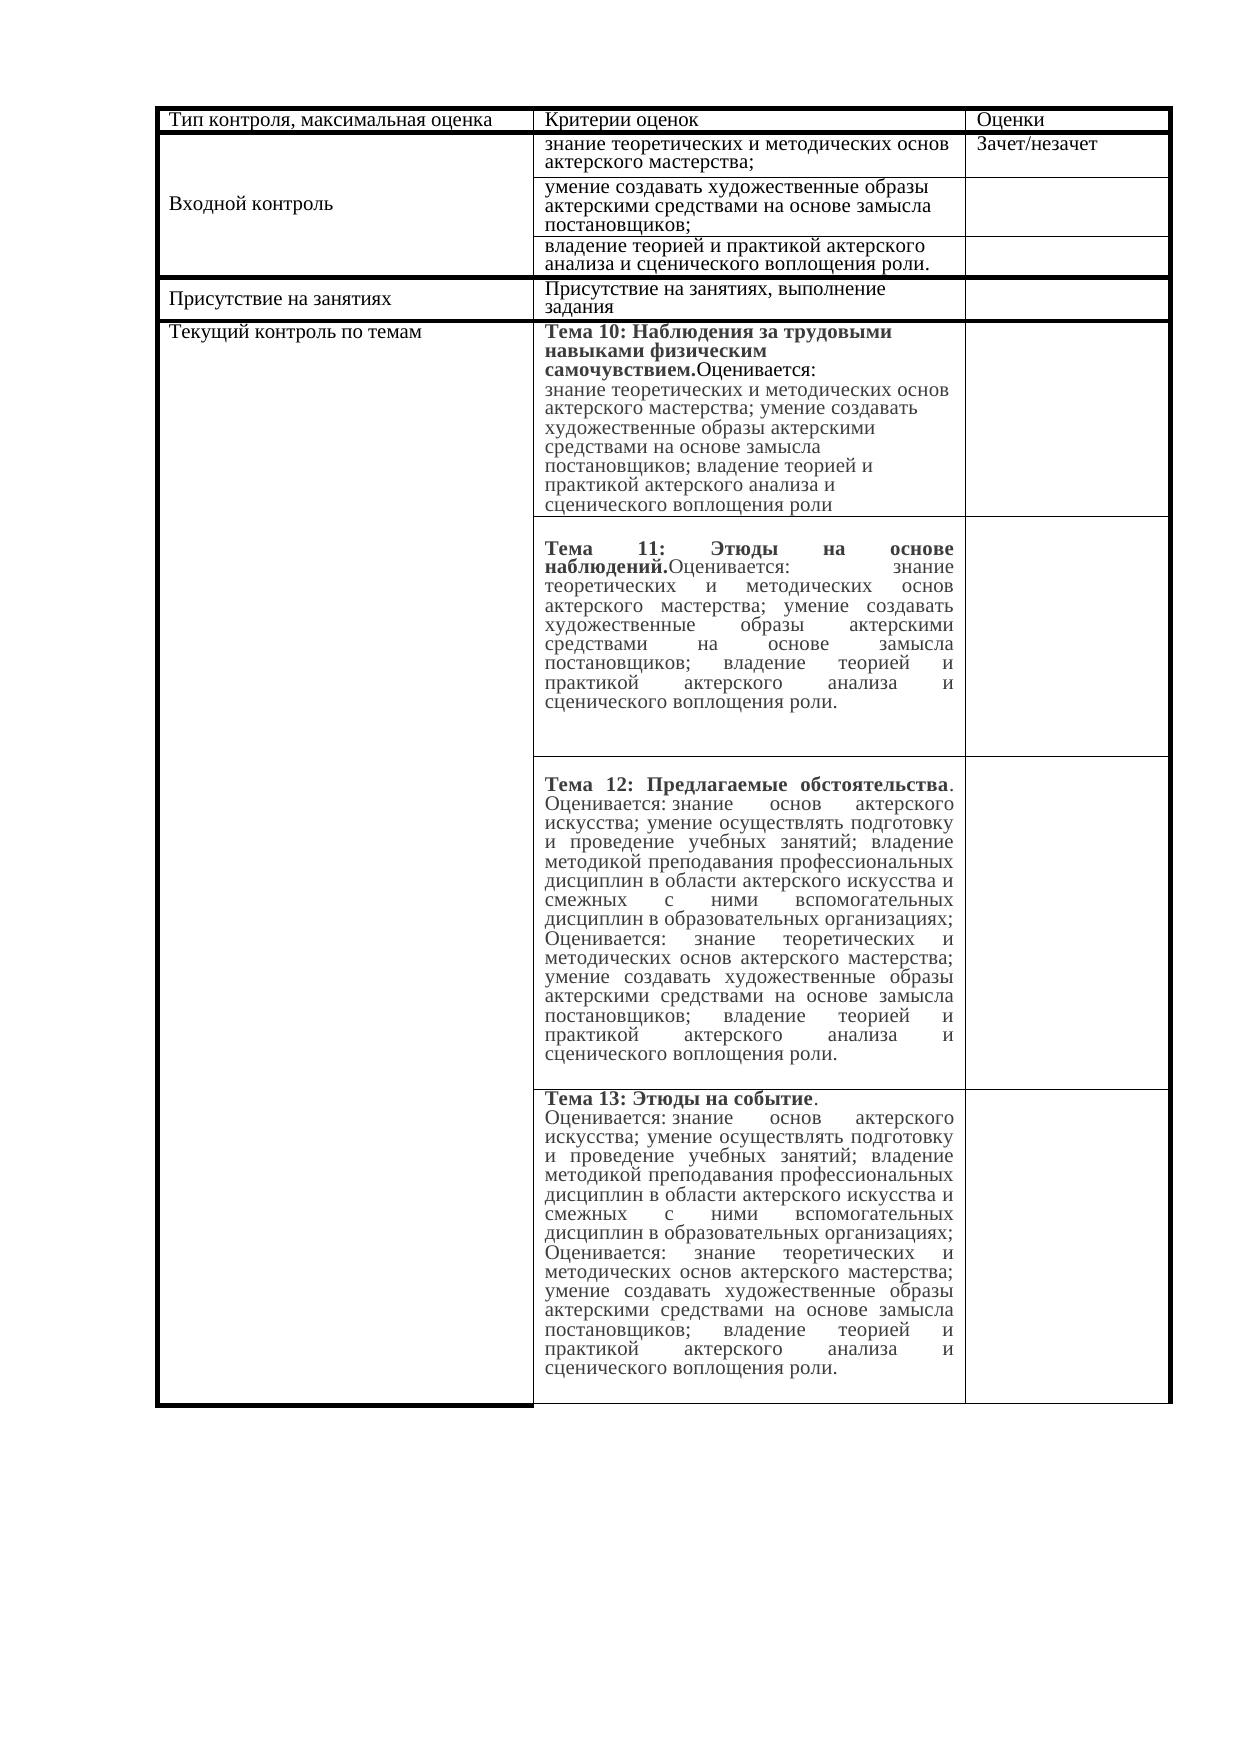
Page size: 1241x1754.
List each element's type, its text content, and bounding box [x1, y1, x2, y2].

table_header Оценки [966, 111, 1168, 130]
table_cell Текущий контроль по темам [160, 323, 533, 1403]
table_cell [966, 1090, 1168, 1403]
table_cell знание теоретических и методических основ актерского мастерства; [534, 135, 965, 177]
table_cell [966, 323, 1168, 516]
table_cell [966, 517, 1168, 756]
table_cell [966, 757, 1168, 1089]
table_cell Тема 13: Этюды на событие. Оценивается: знание основ актерского искусства; умение осуществлять подготовку и проведение учебных занятий; владение методикой преподавания профессиональных дисциплин в области актерского искусства и смежных с ними вспомогательных дисциплин в образовательных организациях; Оценивается: знание теоретических и методических основ актерского мастерства; умение создавать художественные образы актерскими средствами на основе замысла постановщиков; владение теорией и практикой актерского анализа и сценического воплощения роли. [534, 1090, 965, 1403]
table_cell Зачет/незачет [966, 135, 1168, 177]
table_header Критерии оценок [534, 111, 965, 130]
table_cell Тема 11: Этюды на основе наблюдений.Оценивается: знание теоретических и методических основ актерского мастерства; умение создавать художественные образы актерскими средствами на основе замысла постановщиков; владение теорией и практикой актерского анализа и сценического воплощения роли. [534, 517, 965, 756]
table_cell Входной контроль [160, 135, 533, 275]
table_cell Тема 12: Предлагаемые обстоятельства. Оценивается: знание основ актерского искусства; умение осуществлять подготовку и проведение учебных занятий; владение методикой преподавания профессиональных дисциплин в области актерского искусства и смежных с ними вспомогательных дисциплин в образовательных организациях; Оценивается: знание теоретических и методических основ актерского мастерства; умение создавать художественные образы актерскими средствами на основе замысла постановщиков; владение теорией и практикой актерского анализа и сценического воплощения роли. [534, 757, 965, 1089]
table_cell владение теорией и практикой актерского анализа и сценического воплощения роли. [534, 237, 965, 275]
table_cell [966, 280, 1168, 318]
table_cell умение создавать художественные образы актерскими средствами на основе замысла постановщиков; [534, 178, 965, 236]
table_cell Тема 10: Наблюдения за трудовыми навыками физическим самочувствием.Оценивается: знание теоретических и методических основ актерского мастерства; умение создавать художественные образы актерскими средствами на основе замысла постановщиков; владение теорией и практикой актерского анализа и сценического воплощения роли [534, 323, 965, 516]
table_cell [966, 178, 1168, 236]
table_cell Присутствие на занятиях, выполнение задания [534, 280, 965, 318]
table_cell Присутствие на занятиях [160, 280, 533, 318]
table_cell [966, 237, 1168, 275]
table_header Тип контроля, максимальная оценка [160, 111, 533, 130]
